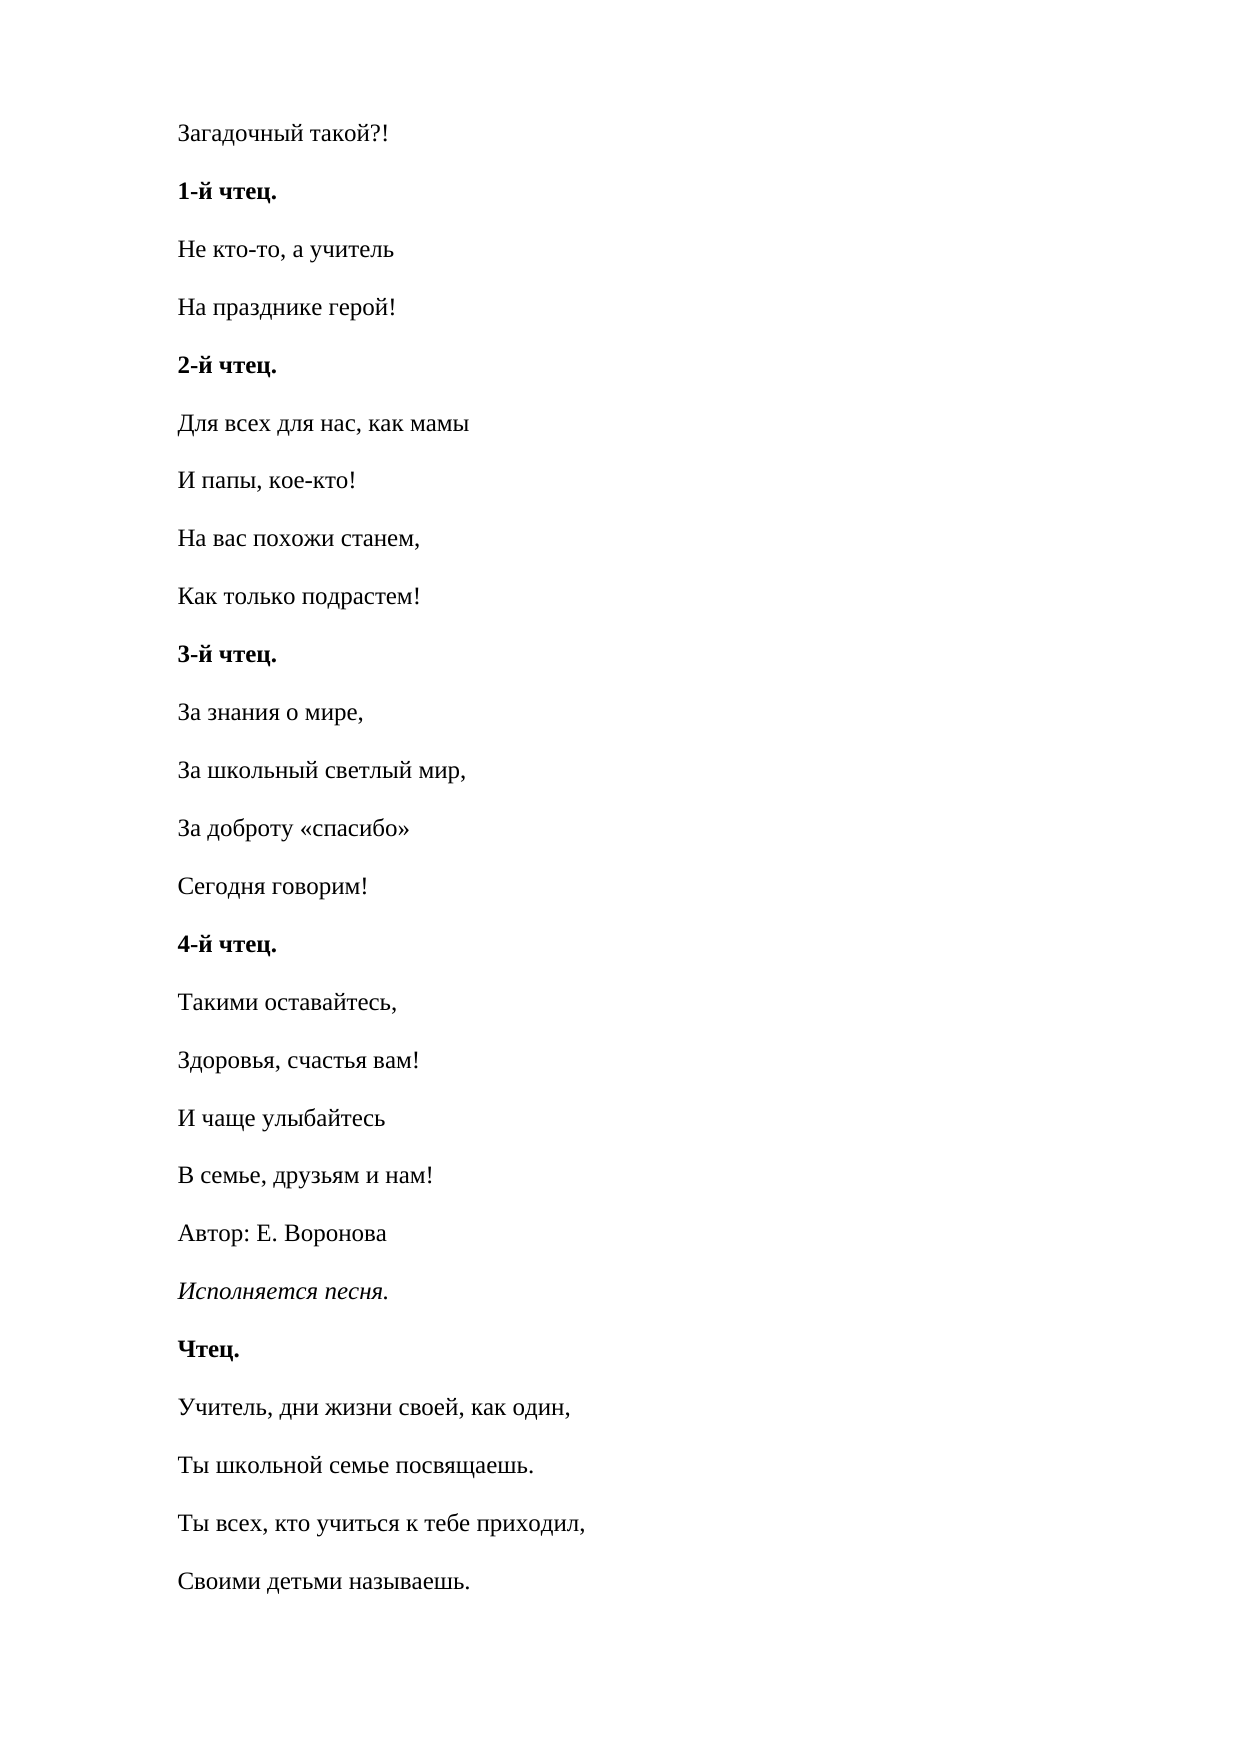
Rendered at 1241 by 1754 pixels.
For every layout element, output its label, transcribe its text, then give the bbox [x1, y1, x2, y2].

text Чтец. [177, 1334, 1152, 1363]
text 3-й чтец. [177, 639, 1152, 668]
text За знания о мире, [177, 697, 1152, 726]
text Исполняется песня. [177, 1276, 1152, 1305]
text Ты школьной семье посвящаешь. [177, 1450, 1152, 1479]
text На вас похожи станем, [177, 523, 1152, 552]
text Здоровья, счастья вам! [177, 1045, 1152, 1073]
text Для всех для нас, как мамы [177, 408, 1152, 436]
text На празднике герой! [177, 292, 1152, 321]
text Как только подрастем! [177, 581, 1152, 610]
text За школьный светлый мир, [177, 755, 1152, 784]
text Автор: Е. Воронова [177, 1218, 1152, 1247]
text 2-й чтец. [177, 350, 1152, 378]
text Сегодня говорим! [177, 871, 1152, 900]
text Ты всех, кто учиться к тебе приходил, [177, 1508, 1152, 1537]
text За доброту «спасибо» [177, 813, 1152, 842]
text И папы, кое-кто! [177, 466, 1152, 494]
text Такими оставайтесь, [177, 987, 1152, 1016]
text 4-й чтец. [177, 929, 1152, 958]
text Учитель, дни жизни своей, как один, [177, 1392, 1152, 1421]
text Загадочный такой?! [177, 118, 1152, 147]
text Не кто-то, а учитель [177, 234, 1152, 263]
text Своими детьми называешь. [177, 1566, 1152, 1595]
text 1-й чтец. [177, 176, 1152, 205]
text В семье, друзьям и нам! [177, 1161, 1152, 1189]
text И чаще улыбайтесь [177, 1103, 1152, 1131]
